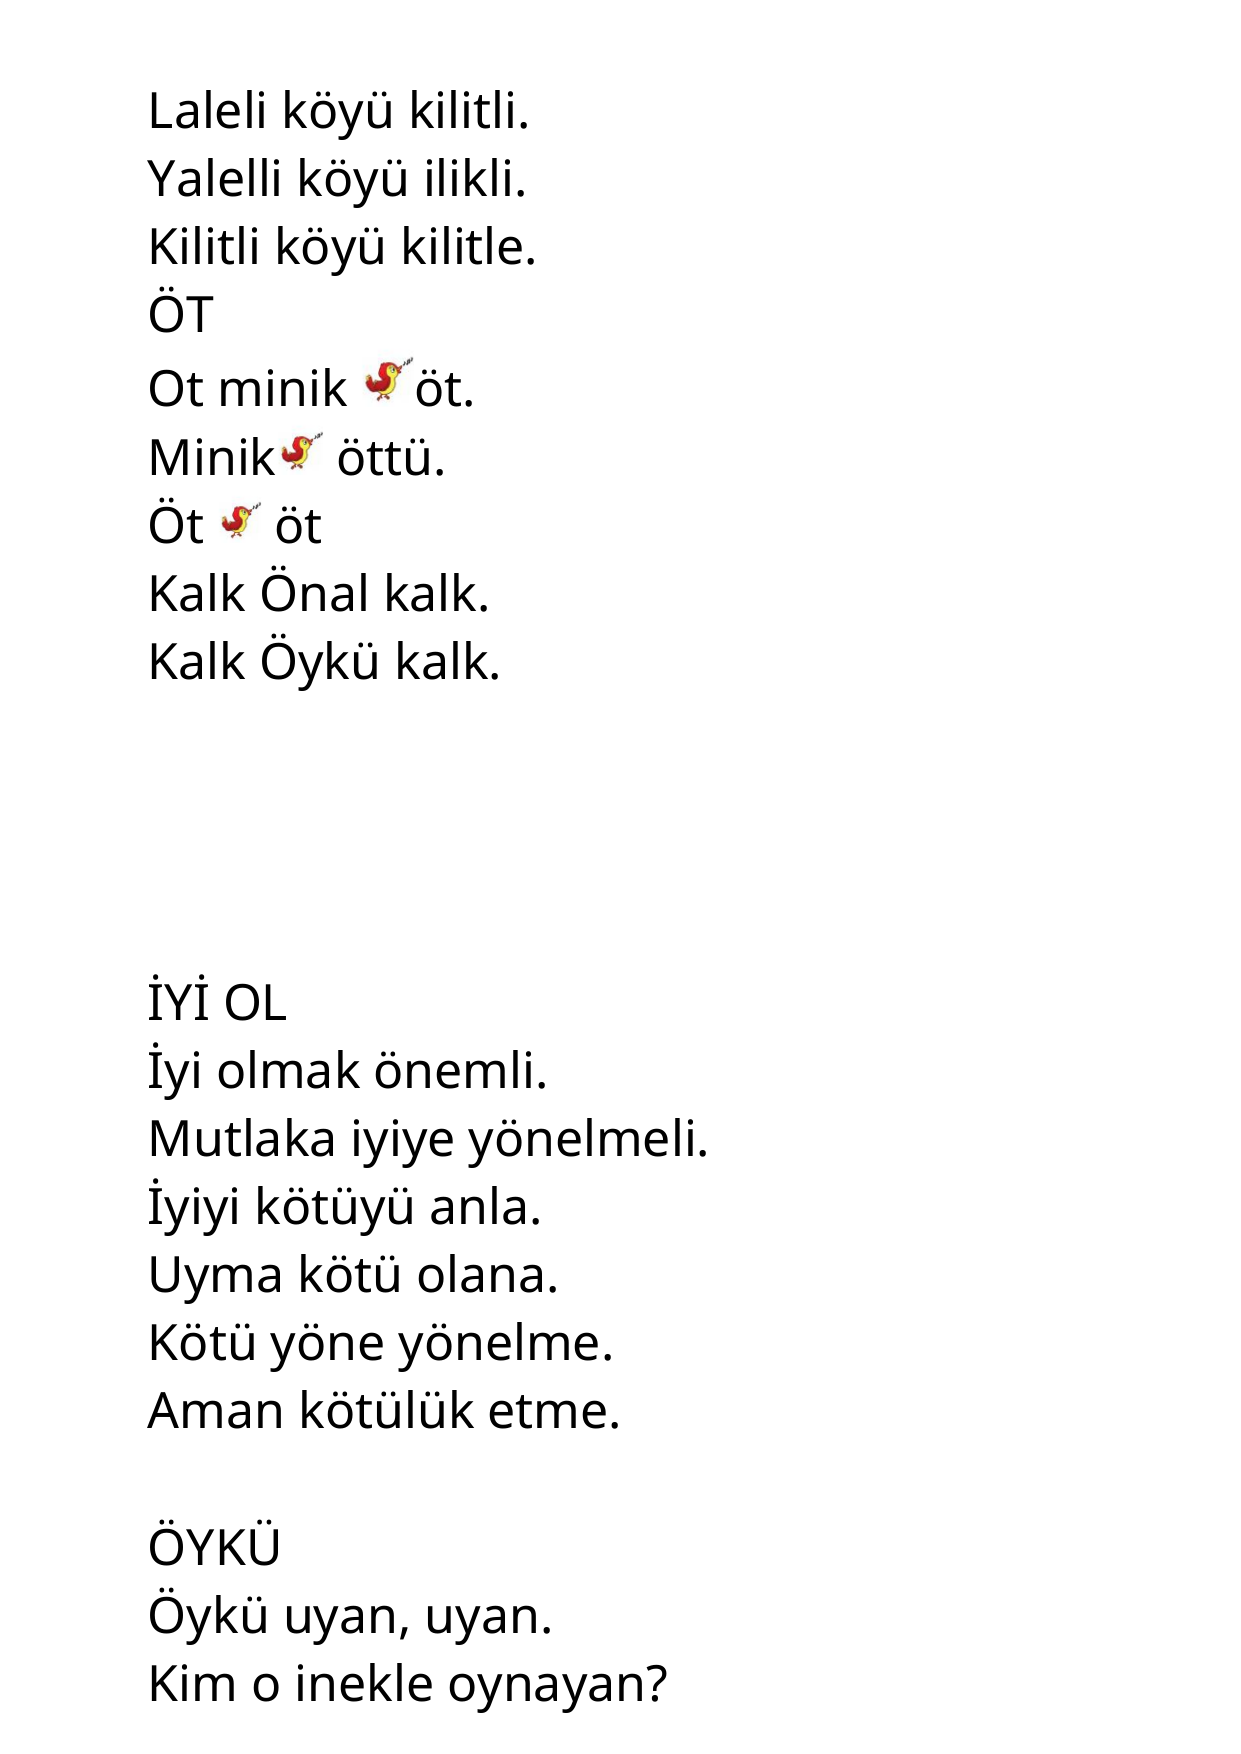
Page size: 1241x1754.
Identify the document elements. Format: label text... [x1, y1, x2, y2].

picture [217, 494, 262, 543]
text Kötü yöne yönelme. [148, 1307, 1144, 1375]
text İyi olmak önemli. [148, 1034, 1144, 1103]
text Uyma kötü olana. [148, 1239, 1144, 1307]
text Laleli köyü kilitli. [148, 75, 1144, 143]
picture [360, 347, 414, 407]
text İyiyi kötüyü anla. [148, 1171, 1144, 1239]
text Kalk Öykü kalk. [148, 626, 1144, 694]
text Kalk Önal kalk. [148, 558, 1144, 626]
text Mutlaka iyiye yönelmeli. [148, 1103, 1144, 1171]
text ÖYKÜ [148, 1511, 1144, 1579]
text Kilitli köyü kilitle. [148, 211, 1144, 279]
text İYİ OL [148, 966, 1144, 1034]
text ÖT [148, 279, 1144, 347]
text Minik öttü. [148, 421, 1144, 489]
text Aman kötülük etme. [148, 1375, 1144, 1443]
picture [276, 423, 324, 475]
text Öykü uyan, uyan. [148, 1579, 1144, 1648]
text Ot minik öt. [148, 347, 1144, 421]
text Öt öt [148, 489, 1144, 558]
text Kim o inekle oynayan? [148, 1648, 1144, 1716]
text Yalelli köyü ilikli. [148, 143, 1144, 211]
